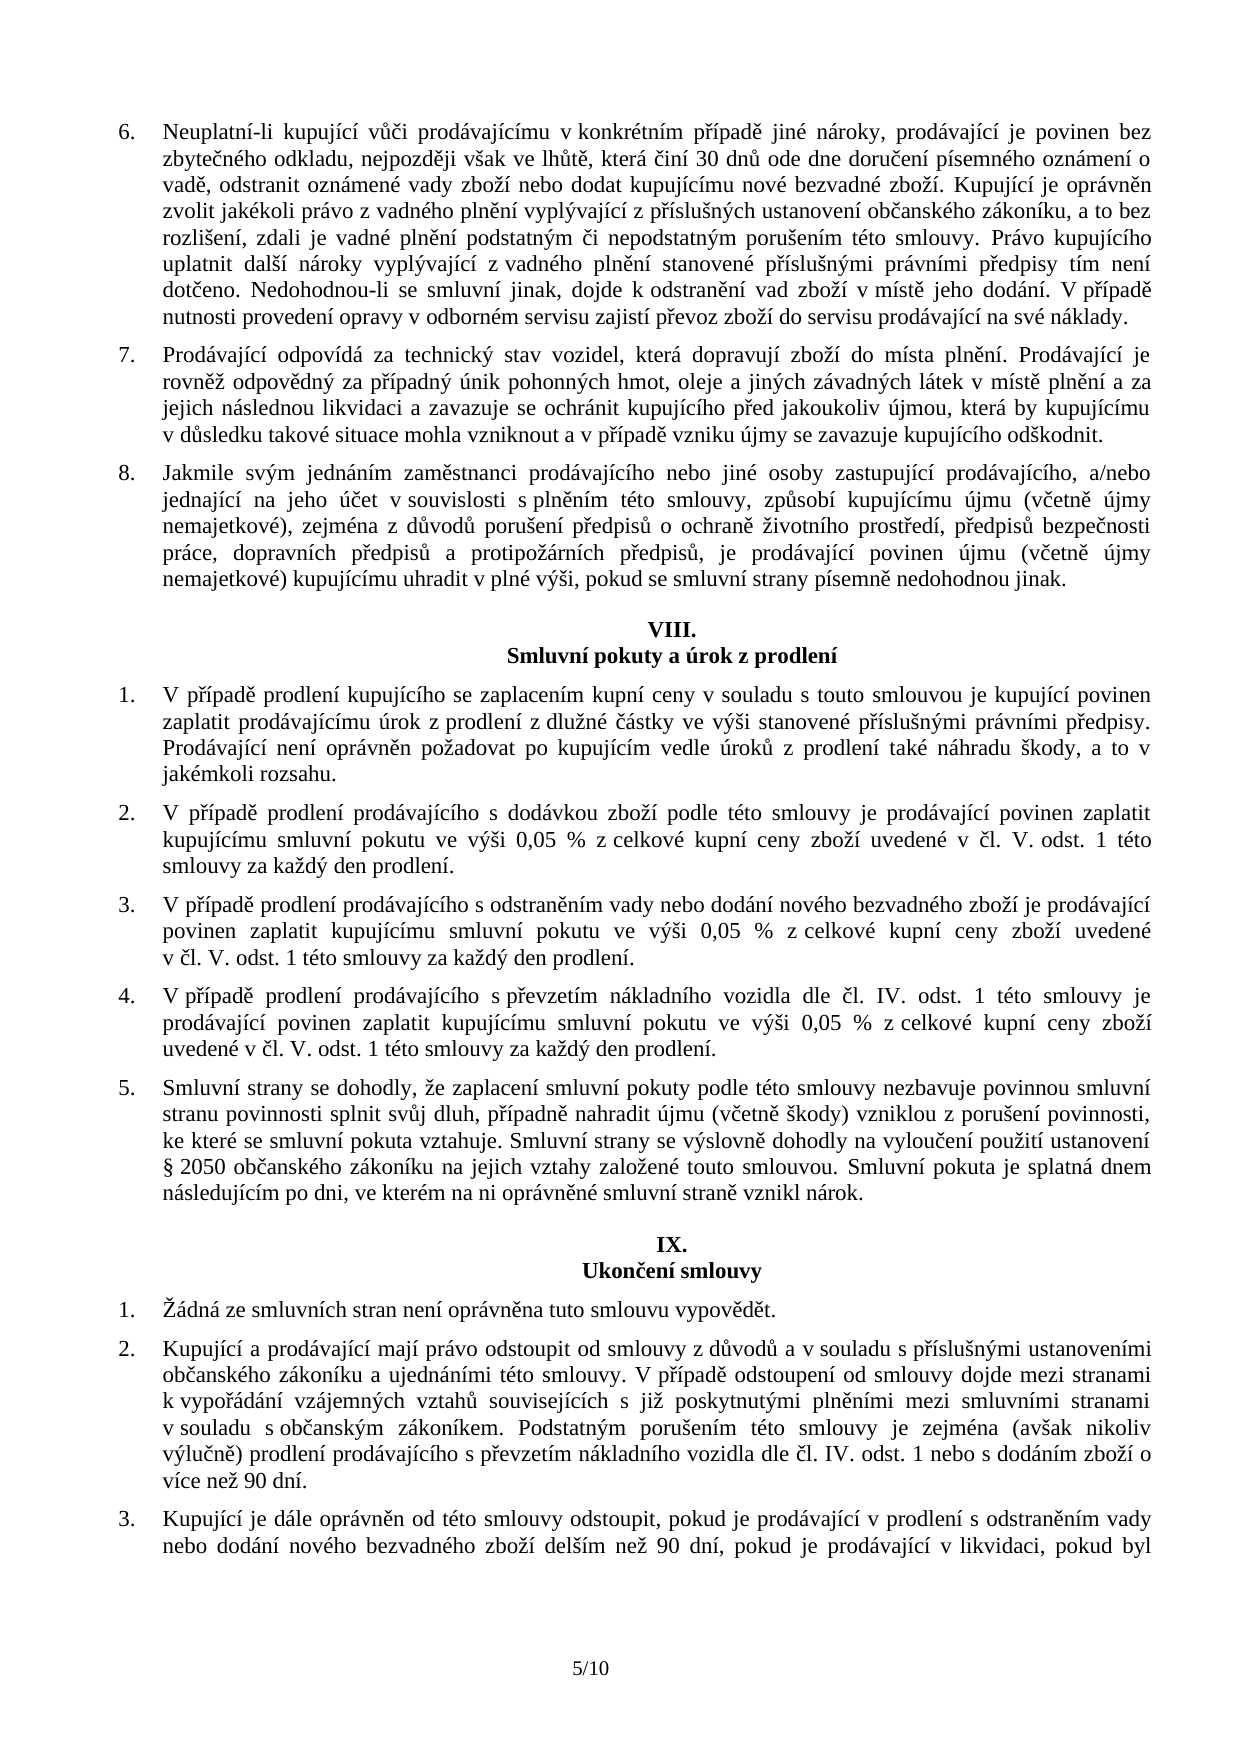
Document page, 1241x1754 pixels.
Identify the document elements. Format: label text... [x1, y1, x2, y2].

list Prodávající odpovídá za technický stav vozidel, která dopravují zboží do místa plnění. Prodávající je rovněž odpovědný za případný únik pohonných hmot, oleje a jiných závadných látek v místě plnění a za jejich následnou likvidaci a zavazuje se ochránit kupujícího před jakoukoliv újmou, která by kupujícímu v důsledku takové situace mohla vzniknout a v případě vzniku újmy se zavazuje kupujícího odškodnit. [118, 342, 1152, 447]
list Žádná ze smluvních stran není oprávněna tuto smlouvu vypovědět. [118, 1296, 1152, 1322]
list V případě prodlení kupujícího se zaplacením kupní ceny v souladu s touto smlouvou je kupující povinen zaplatit prodávajícímu úrok z prodlení z dlužné částky ve výši stanovené příslušnými právními předpisy. Prodávající není oprávněn požadovat po kupujícím vedle úroků z prodlení také náhradu škody, a to v jakémkoli rozsahu. [118, 681, 1152, 787]
text VIII. [192, 616, 1152, 643]
list Kupující a prodávající mají právo odstoupit od smlouvy z důvodů a v souladu s příslušnými ustanoveními občanského zákoníku a ujednáními této smlouvy. V případě odstoupení od smlouvy dojde mezi stranami k vypořádání vzájemných vztahů souvisejících s již poskytnutými plněními mezi smluvními stranami v souladu s občanským zákoníkem. Podstatným porušením této smlouvy je zejména (avšak nikoliv výlučně) prodlení prodávajícího s převzetím nákladního vozidla dle čl. IV. odst. 1 nebo s dodáním zboží o více než 90 dní. [118, 1335, 1152, 1493]
subtitle Ukončení smlouvy [192, 1257, 1152, 1283]
text IX. [192, 1231, 1152, 1257]
list Smluvní strany se dohodly, že zaplacení smluvní pokuty podle této smlouvy nezbavuje povinnou smluvní stranu povinnosti splnit svůj dluh, případně nahradit újmu (včetně škody) vzniklou z porušení povinnosti, ke které se smluvní pokuta vztahuje. Smluvní strany se výslovně dohodly na vyloučení použití ustanovení § 2050 občanského zákoníku na jejich vztahy založené touto smlouvou. Smluvní pokuta je splatná dnem následujícím po dni, ve kterém na ni oprávněné smluvní straně vznikl nárok. [118, 1074, 1152, 1206]
list V případě prodlení prodávajícího s dodávkou zboží podle této smlouvy je prodávající povinen zaplatit kupujícímu smluvní pokutu ve výši 0,05 % z celkové kupní ceny zboží uvedené v čl. V. odst. 1 této smlouvy za každý den prodlení. [118, 799, 1152, 878]
subtitle Smluvní pokuty a úrok z prodlení [192, 643, 1152, 669]
list V případě prodlení prodávajícího s odstraněním vady nebo dodání nového bezvadného zboží je prodávající povinen zaplatit kupujícímu smluvní pokutu ve výši 0,05 % z celkové kupní ceny zboží uvedené v čl. V. odst. 1 této smlouvy za každý den prodlení. [118, 891, 1152, 970]
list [118, 1506, 1152, 1558]
list V případě prodlení prodávajícího s převzetím nákladního vozidla dle čl. IV. odst. 1 této smlouvy je prodávající povinen zaplatit kupujícímu smluvní pokutu ve výši 0,05 % z celkové kupní ceny zboží uvedené v čl. V. odst. 1 této smlouvy za každý den prodlení. [118, 982, 1152, 1062]
list Jakmile svým jednáním zaměstnanci prodávajícího nebo jiné osoby zastupující prodávajícího, a/nebo jednající na jeho účet v souvislosti s plněním této smlouvy, způsobí kupujícímu újmu (včetně újmy nemajetkové), zejména z důvodů porušení předpisů o ochraně životního prostředí, předpisů bezpečnosti práce, dopravních předpisů a protipožárních předpisů, je prodávající povinen újmu (včetně újmy nemajetkové) kupujícímu uhradit v plné výši, pokud se smluvní strany písemně nedohodnou jinak. [118, 459, 1152, 591]
list Neuplatní-li kupující vůči prodávajícímu v konkrétním případě jiné nároky, prodávající je povinen bez zbytečného odkladu, nejpozději však ve lhůtě, která činí 30 dnů ode dne doručení písemného oznámení o vadě, odstranit oznámené vady zboží nebo dodat kupujícímu nové bezvadné zboží. Kupující je oprávněn zvolit jakékoli právo z vadného plnění vyplývající z příslušných ustanovení občanského zákoníku, a to bez rozlišení, zdali je vadné plnění podstatným či nepodstatným porušením této smlouvy. Právo kupujícího uplatnit další nároky vyplývající z vadného plnění stanovené příslušnými právními předpisy tím není dotčeno. Nedohodnou-li se smluvní jinak, dojde k odstranění vad zboží v místě jeho dodání. V případě nutnosti provedení opravy v odborném servisu zajistí převoz zboží do servisu prodávající na své náklady. [118, 118, 1152, 329]
